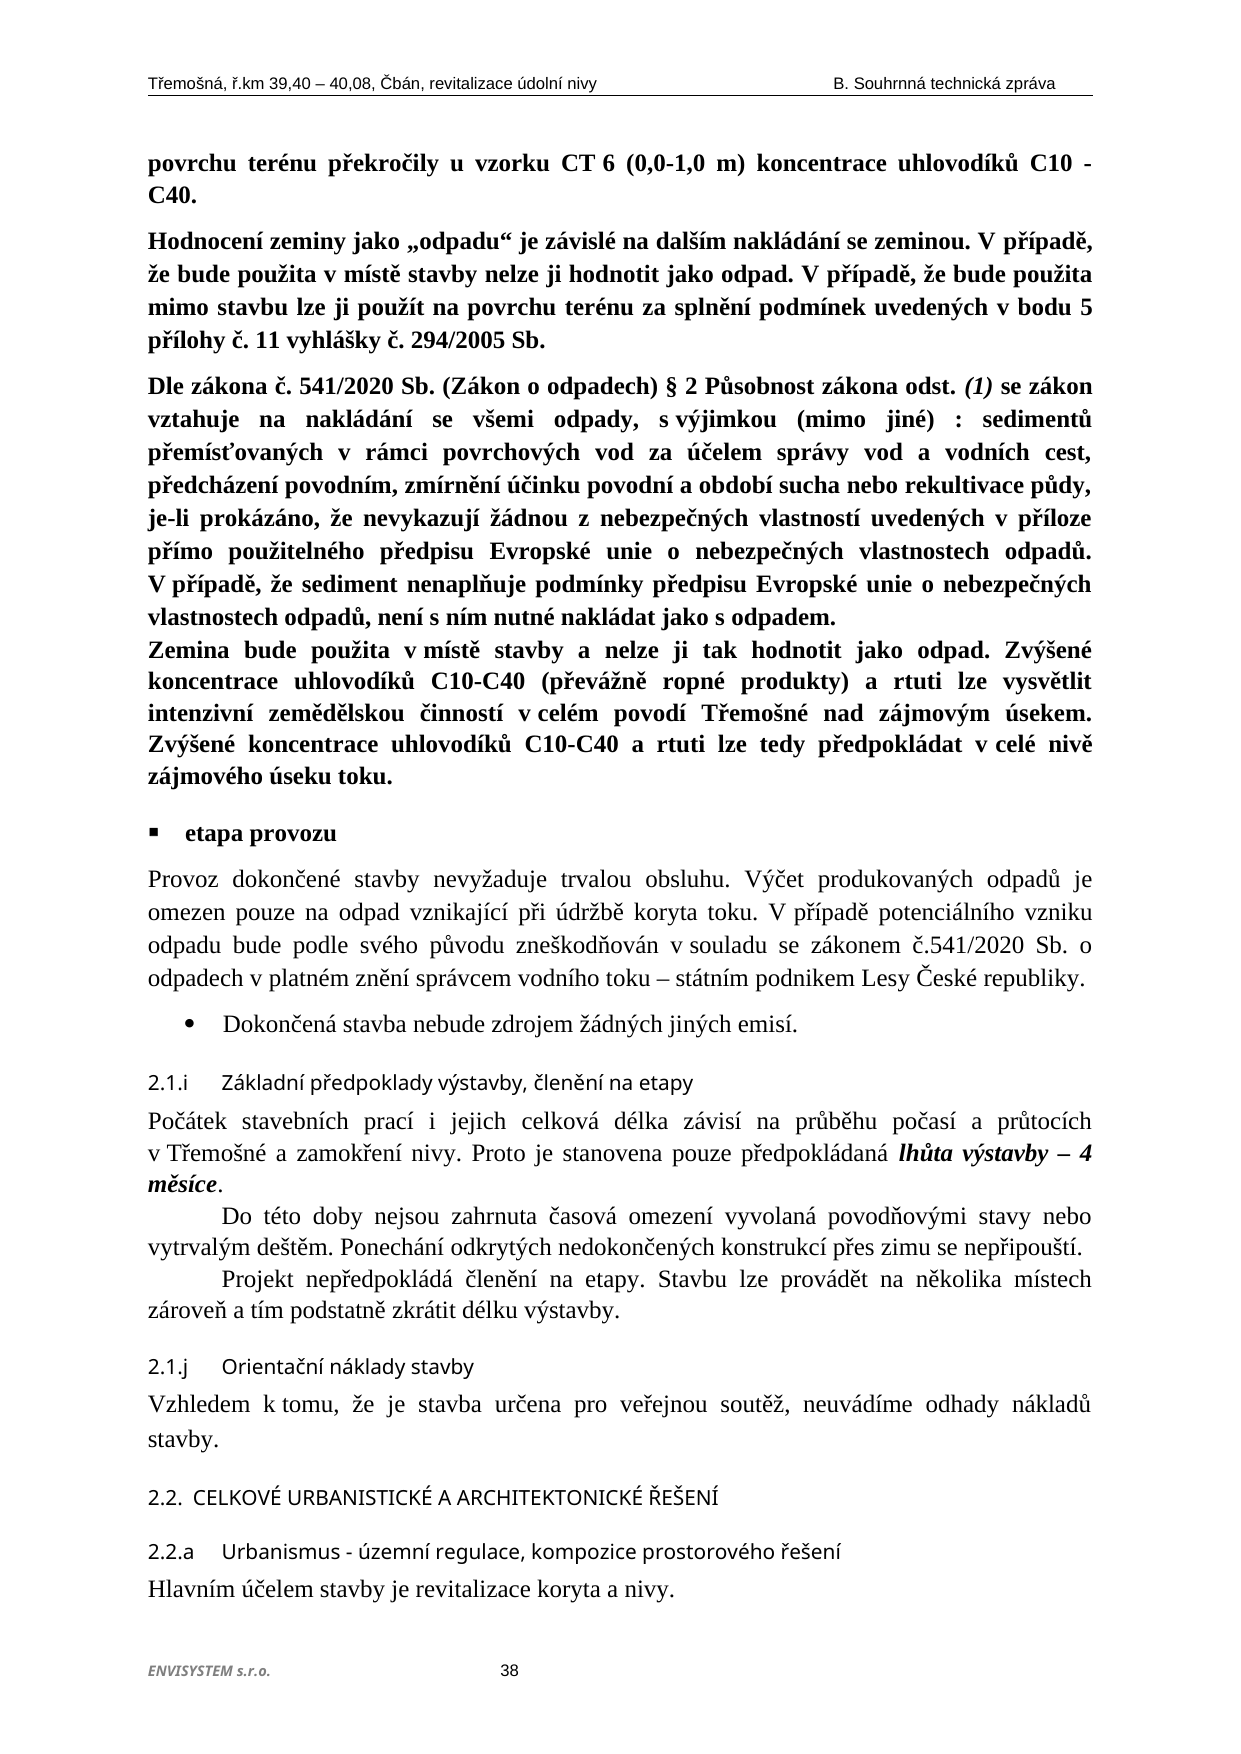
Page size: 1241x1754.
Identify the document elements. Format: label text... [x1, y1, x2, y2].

text Hodnocení zeminy jako „odpadu“ je závislé na dalším nakládání se zeminou. V případě, že bude použita v místě stavby nelze ji hodnotit jako odpad. V případě, že bude použita mimo stavbu lze ji použít na povrchu terénu za splnění podmínek uvedených v bodu 5 přílohy č. 11 vyhlášky č. 294/2005 Sb. [148, 226, 1093, 354]
subtitle Základní předpoklady výstavby, členění na etapy [148, 1068, 1093, 1097]
text Do této doby nejsou zahrnuta časová omezení vyvolaná povodňovými stavy nebo vytrvalým deštěm. Ponechání odkrytých nedokončených konstrukcí přes zimu se nepřipouští. [148, 1201, 1093, 1261]
text Hlavním účelem stavby je revitalizace koryta a nivy. [148, 1574, 1093, 1603]
subtitle Urbanismus - územní regulace, kompozice prostorového řešení [148, 1537, 1093, 1565]
list Dokončená stavba nebude zdrojem žádných jiných emisí. [185, 1009, 1093, 1038]
list Zemina bude použita v místě stavby a nelze ji tak hodnotit jako odpad. Zvýšené koncentrace uhlovodíků C10-C40 (převážně ropné produkty) a rtuti lze vysvětlit intenzivní zemědělskou činností v celém povodí Třemošné nad zájmovým úsekem. Zvýšené koncentrace uhlovodíků C10-C40 a rtuti lze tedy předpokládat v celé nivě zájmového úseku toku. [148, 635, 1093, 790]
text Vzhledem k tomu, že je stavba určena pro veřejnou soutěž, neuvádíme odhady nákladů stavby. [148, 1389, 1093, 1453]
text Projekt nepředpokládá členění na etapy. Stavbu lze provádět na několika místech zároveň a tím podstatně zkrátit délku výstavby. [148, 1264, 1093, 1324]
subtitle Orientační náklady stavby [148, 1352, 1093, 1380]
subtitle CELKOVÉ URBANISTICKÉ A ARCHITEKTONICKÉ ŘEŠENÍ [148, 1483, 1093, 1512]
text Dle zákona č. 541/2020 Sb. (Zákon o odpadech) § 2 Působnost zákona odst. (1) se zákon vztahuje na nakládání se všemi odpady, s výjimkou (mimo jiné) : sedimentů přemísťovaných v rámci povrchových vod za účelem správy vod a vodních cest, předcházení povodním, zmírnění účinku povodní a období sucha nebo rekultivace půdy, je-li prokázáno, že nevykazují žádnou z nebezpečných vlastností uvedených v příloze přímo použitelného předpisu Evropské unie o nebezpečných vlastnostech odpadů. V případě, že sediment nenaplňuje podmínky předpisu Evropské unie o nebezpečných vlastnostech odpadů, není s ním nutné nakládat jako s odpadem. [148, 371, 1093, 631]
list etapa provozu [148, 818, 1093, 846]
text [148, 148, 1093, 209]
text Provoz dokončené stavby nevyžaduje trvalou obsluhu. Výčet produkovaných odpadů je omezen pouze na odpad vznikající při údržbě koryta toku. V případě potenciálního vzniku odpadu bude podle svého původu zneškodňován v souladu se zákonem č.541/2020 Sb. o odpadech v platném znění správcem vodního toku – státním podnikem Lesy České republiky. [148, 864, 1093, 992]
text Počátek stavebních prací i jejich celková délka závisí na průběhu počasí a průtocích v Třemošné a zamokření nivy. Proto je stanovena pouze předpokládaná lhůta výstavby – 4 měsíce. [148, 1106, 1093, 1198]
